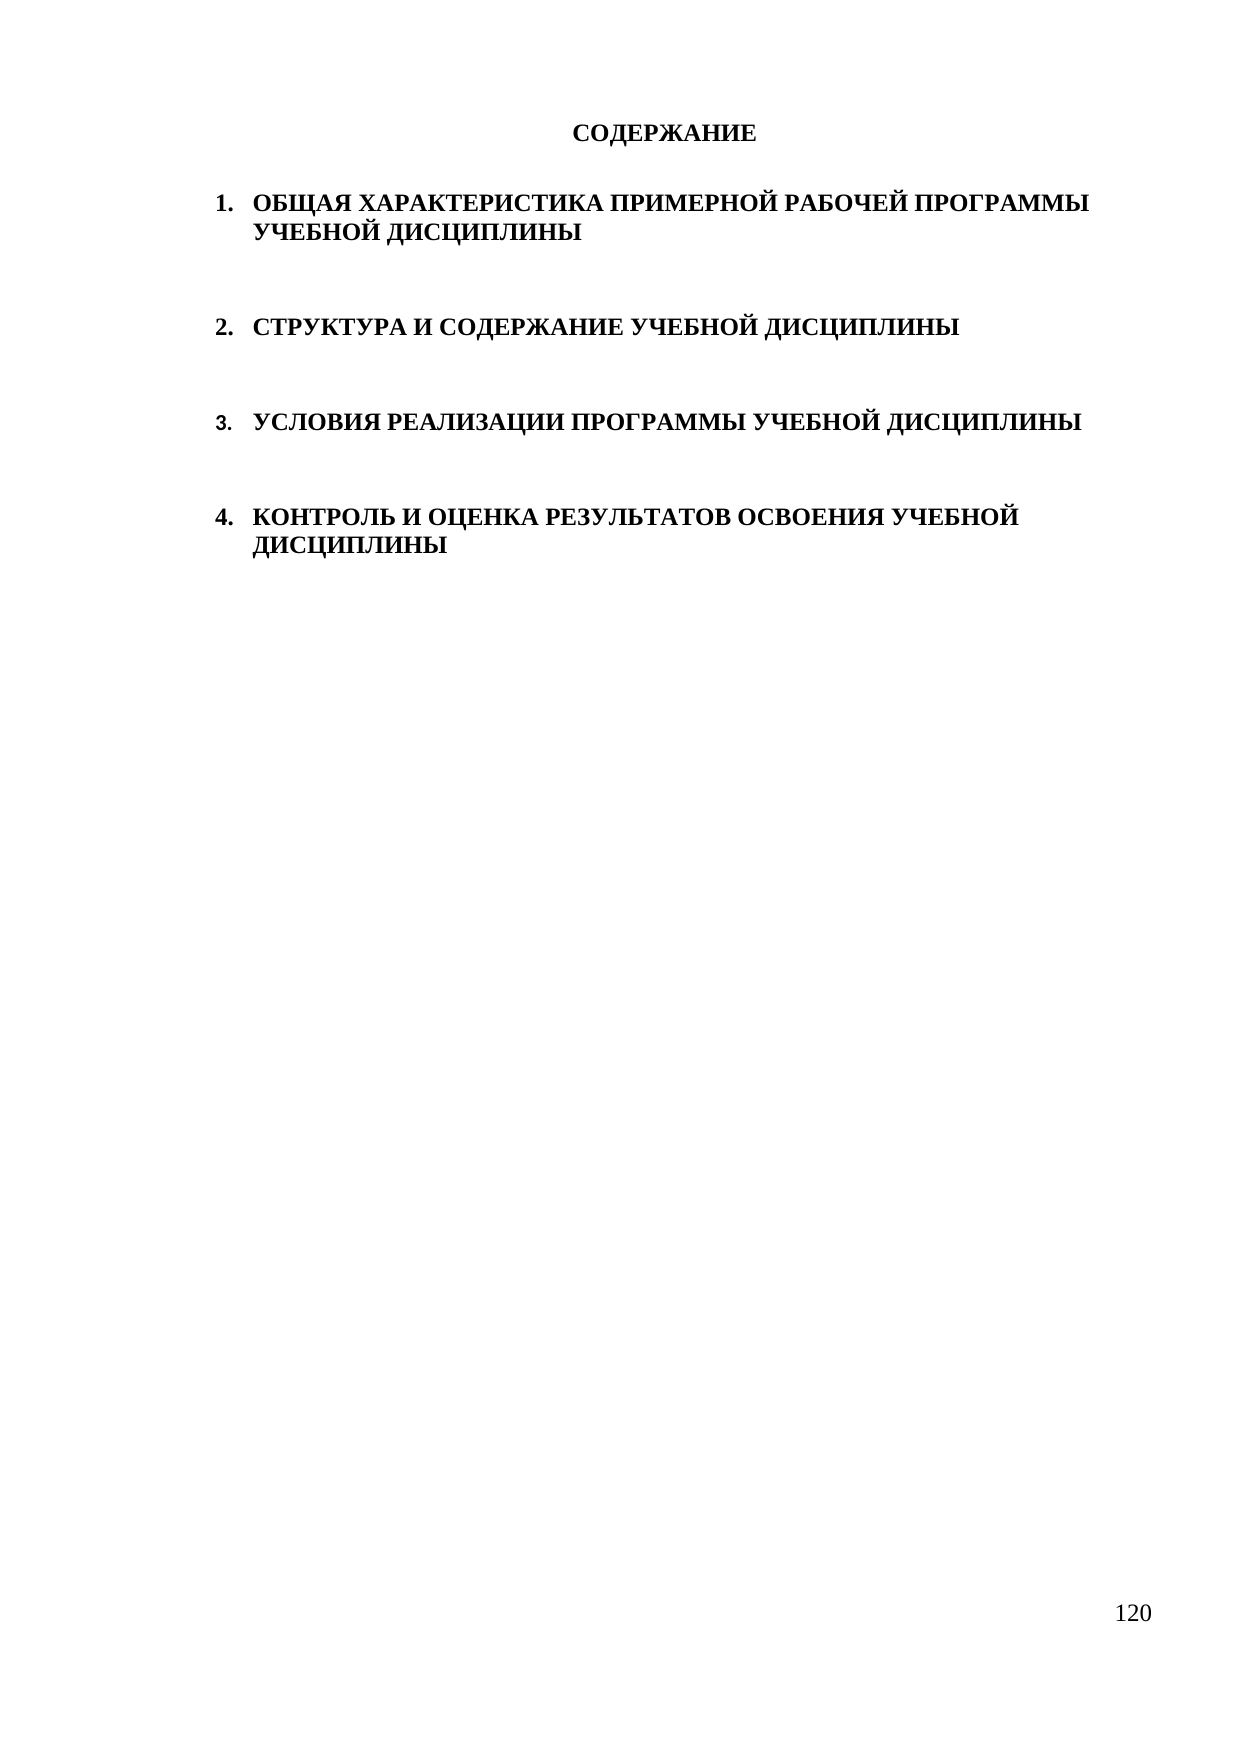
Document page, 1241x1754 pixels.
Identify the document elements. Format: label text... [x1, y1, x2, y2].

text СОДЕРЖАНИЕ [177, 118, 1152, 147]
list УСЛОВИЯ РЕАЛИЗАЦИИ ПРОГРАММЫ УЧЕБНОЙ ДИСЦИПЛИНЫ [215, 407, 1152, 436]
list СТРУКТУРА И СОДЕРЖАНИЕ УЧЕБНОЙ ДИСЦИПЛИНЫ [215, 312, 1152, 341]
list ОБЩАЯ ХАРАКТЕРИСТИКА ПРИМЕРНОЙ РАБОЧЕЙ ПРОГРАММЫ УЧЕБНОЙ ДИСЦИПЛИНЫ [215, 188, 1152, 246]
list КОНТРОЛЬ И ОЦЕНКА РЕЗУЛЬТАТОВ ОСВОЕНИЯ УЧЕБНОЙ ДИСЦИПЛИНЫ [215, 502, 1152, 559]
